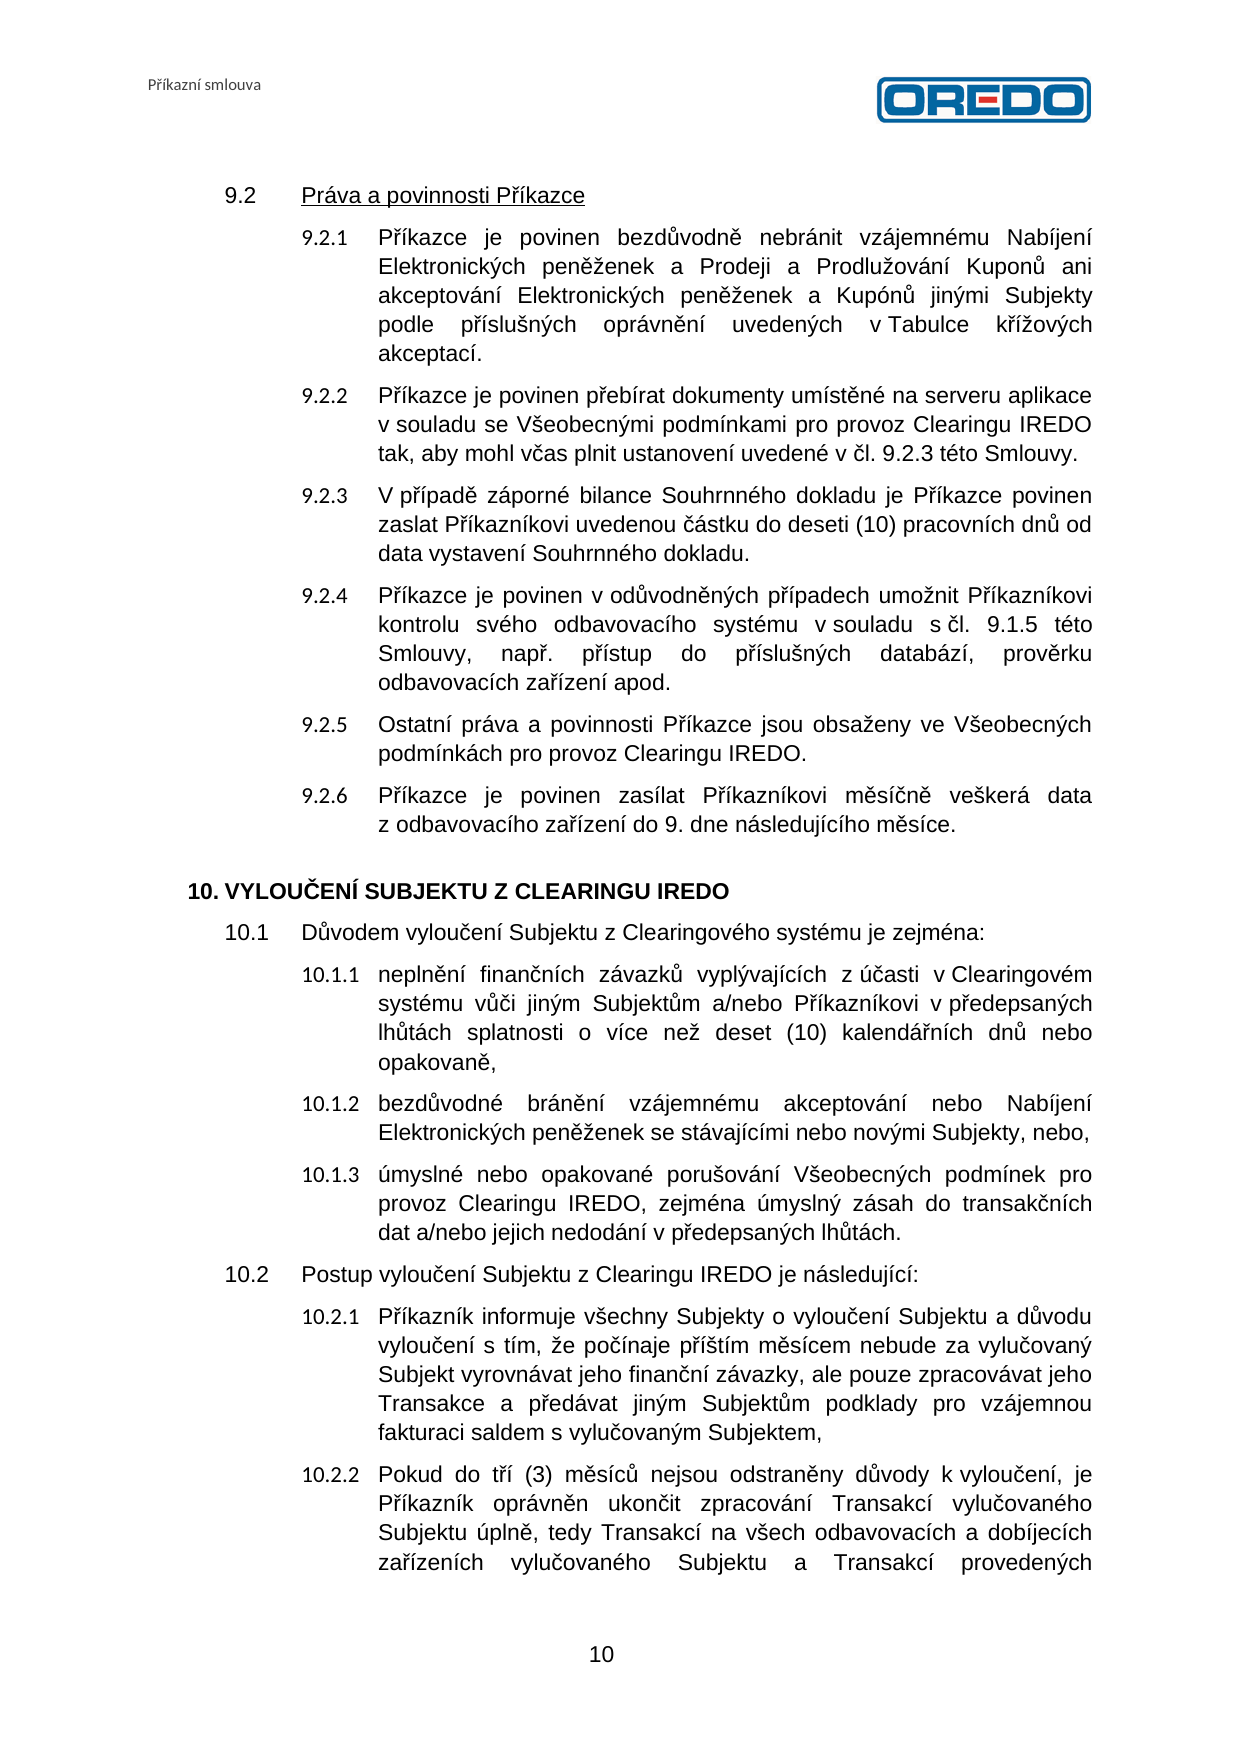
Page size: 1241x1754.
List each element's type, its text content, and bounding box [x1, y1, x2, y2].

list Příkazce je povinen v odůvodněných případech umožnit Příkazníkovi kontrolu svého odbavovacího systému v souladu s čl. 9.1.5 této Smlouvy, např. přístup do příslušných databází, prověrku odbavovacích zařízení apod. [301, 580, 1093, 697]
list Příkazník informuje všechny Subjekty o vyloučení Subjektu a důvodu vyloučení s tím, že počínaje příštím měsícem nebude za vylučovaný Subjekt vyrovnávat jeho finanční závazky, ale pouze zpracovávat jeho Transakce a předávat jiným Subjektům podklady pro vzájemnou fakturaci saldem s vylučovaným Subjektem, [301, 1301, 1093, 1447]
list Příkazce je povinen bezdůvodně nebránit vzájemnému Nabíjení Elektronických peněženek a Prodeji a Prodlužování Kuponů ani akceptování Elektronických peněženek a Kupónů jinými Subjekty podle příslušných oprávnění uvedených v Tabulce křížových akceptací. [301, 222, 1093, 367]
text VYLOUČENÍ SUBJEKTU Z Clearingu IREDO [187, 876, 1093, 905]
list úmyslné nebo opakované porušování Všeobecných podmínek pro provoz Clearingu IREDO, zejména úmyslný zásah do transakčních dat a/nebo jejich nedodání v předepsaných lhůtách. [301, 1159, 1093, 1247]
list V případě záporné bilance Souhrnného dokladu je Příkazce povinen zaslat Příkazníkovi uvedenou částku do deseti (10) pracovních dnů od data vystavení Souhrnného dokladu. [301, 480, 1093, 567]
list Příkazce je povinen přebírat dokumenty umístěné na serveru aplikace v souladu se Všeobecnými podmínkami pro provoz Clearingu IREDO tak, aby mohl včas plnit ustanovení uvedené v čl. 9.2.3 této Smlouvy. [301, 380, 1093, 467]
list bezdůvodné bránění vzájemnému akceptování nebo Nabíjení Elektronických peněženek se stávajícími nebo novými Subjekty, nebo, [301, 1088, 1093, 1147]
list neplnění finančních závazků vyplývajících z účasti v Clearingovém systému vůči jiným Subjektům a/nebo Příkazníkovi v předepsaných lhůtách splatnosti o více než deset (10) kalendářních dnů nebo opakovaně, [301, 959, 1093, 1076]
text Důvodem vyloučení Subjektu z Clearingového systému je zejména: [224, 917, 1093, 947]
picture [875, 76, 1092, 124]
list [301, 1459, 1093, 1576]
text Práva a povinnosti Příkazce [224, 180, 1093, 209]
list Příkazce je povinen zasílat Příkazníkovi měsíčně veškerá data z odbavovacího zařízení do 9. dne následujícího měsíce. [301, 780, 1093, 838]
list Ostatní práva a povinnosti Příkazce jsou obsaženy ve Všeobecných podmínkách pro provoz Clearingu IREDO. [301, 709, 1093, 767]
text Postup vyloučení Subjektu z Clearingu IREDO je následující: [224, 1259, 1093, 1288]
